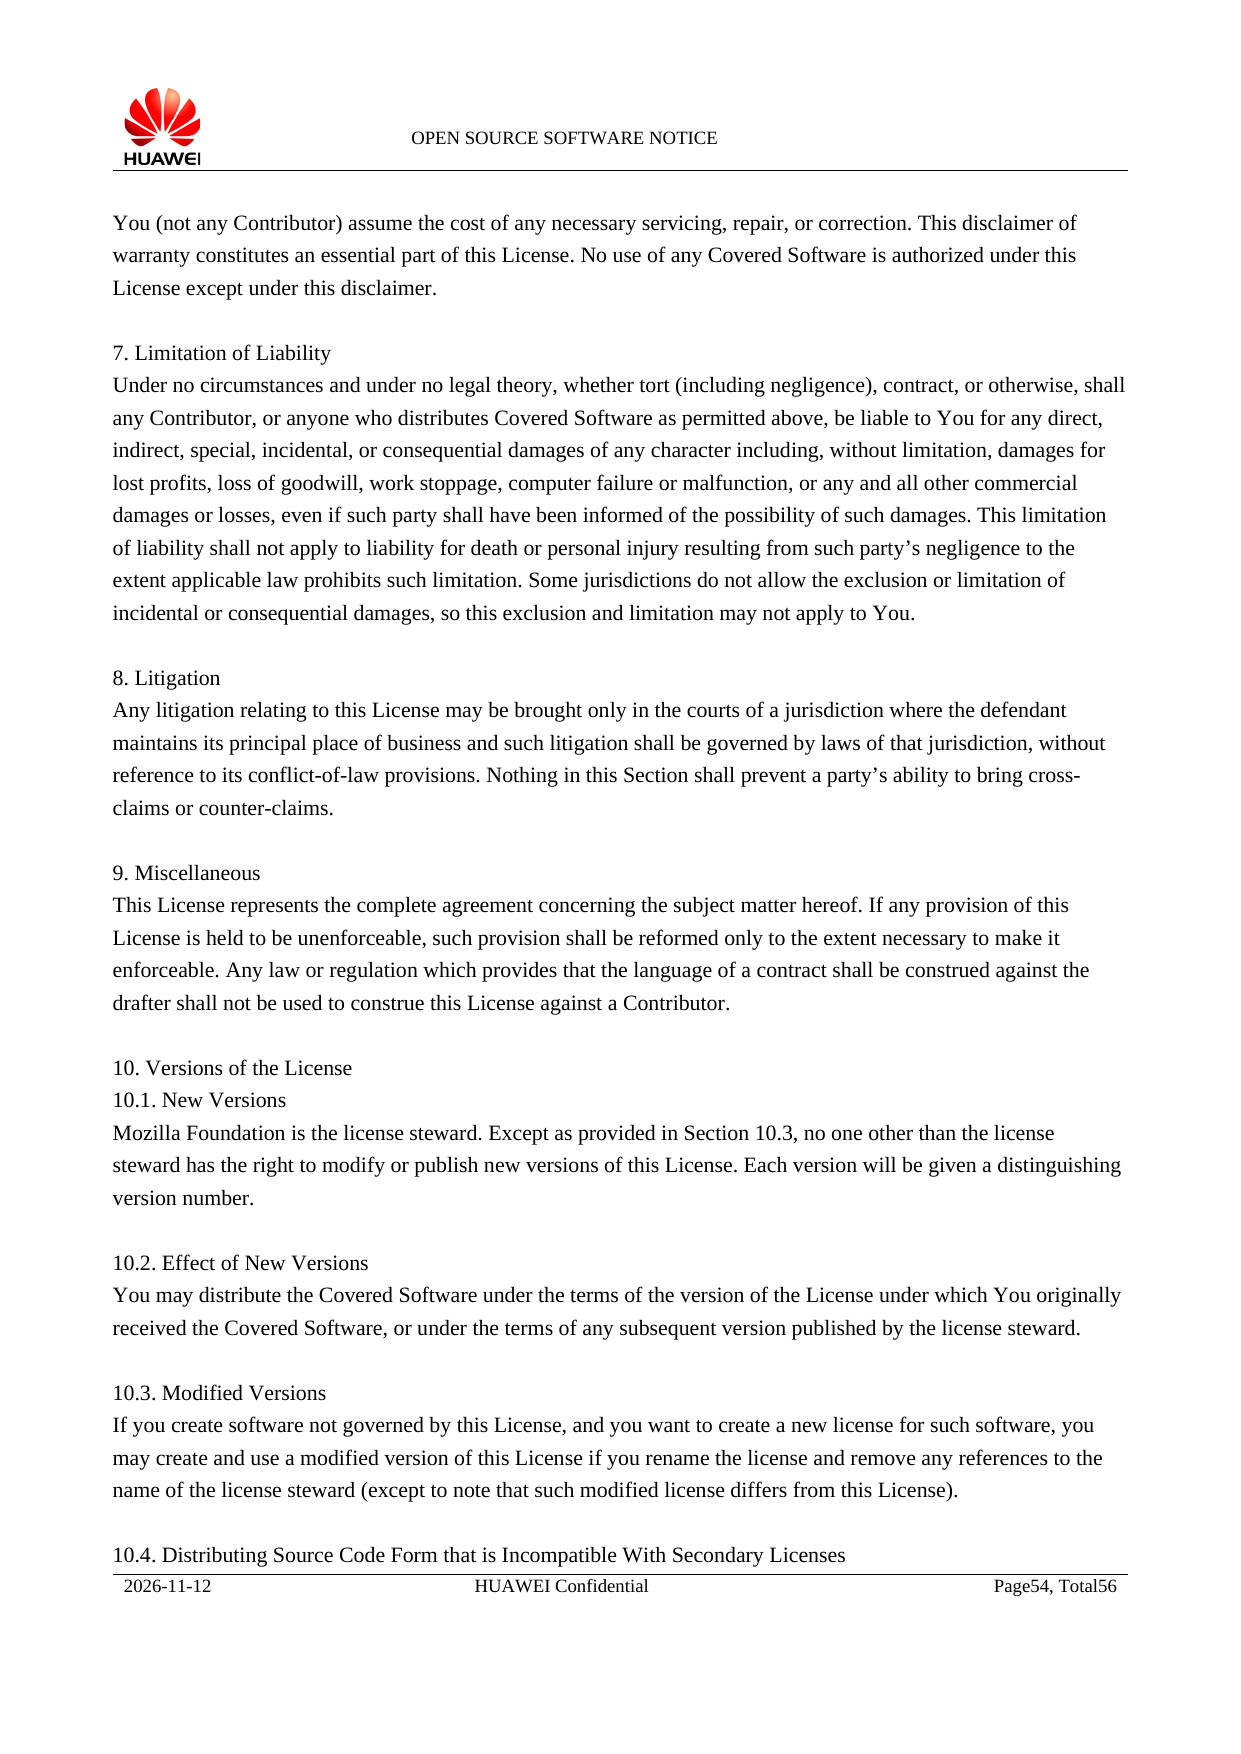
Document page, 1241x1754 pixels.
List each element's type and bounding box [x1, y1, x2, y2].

picture [124, 88, 201, 165]
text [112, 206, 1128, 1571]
